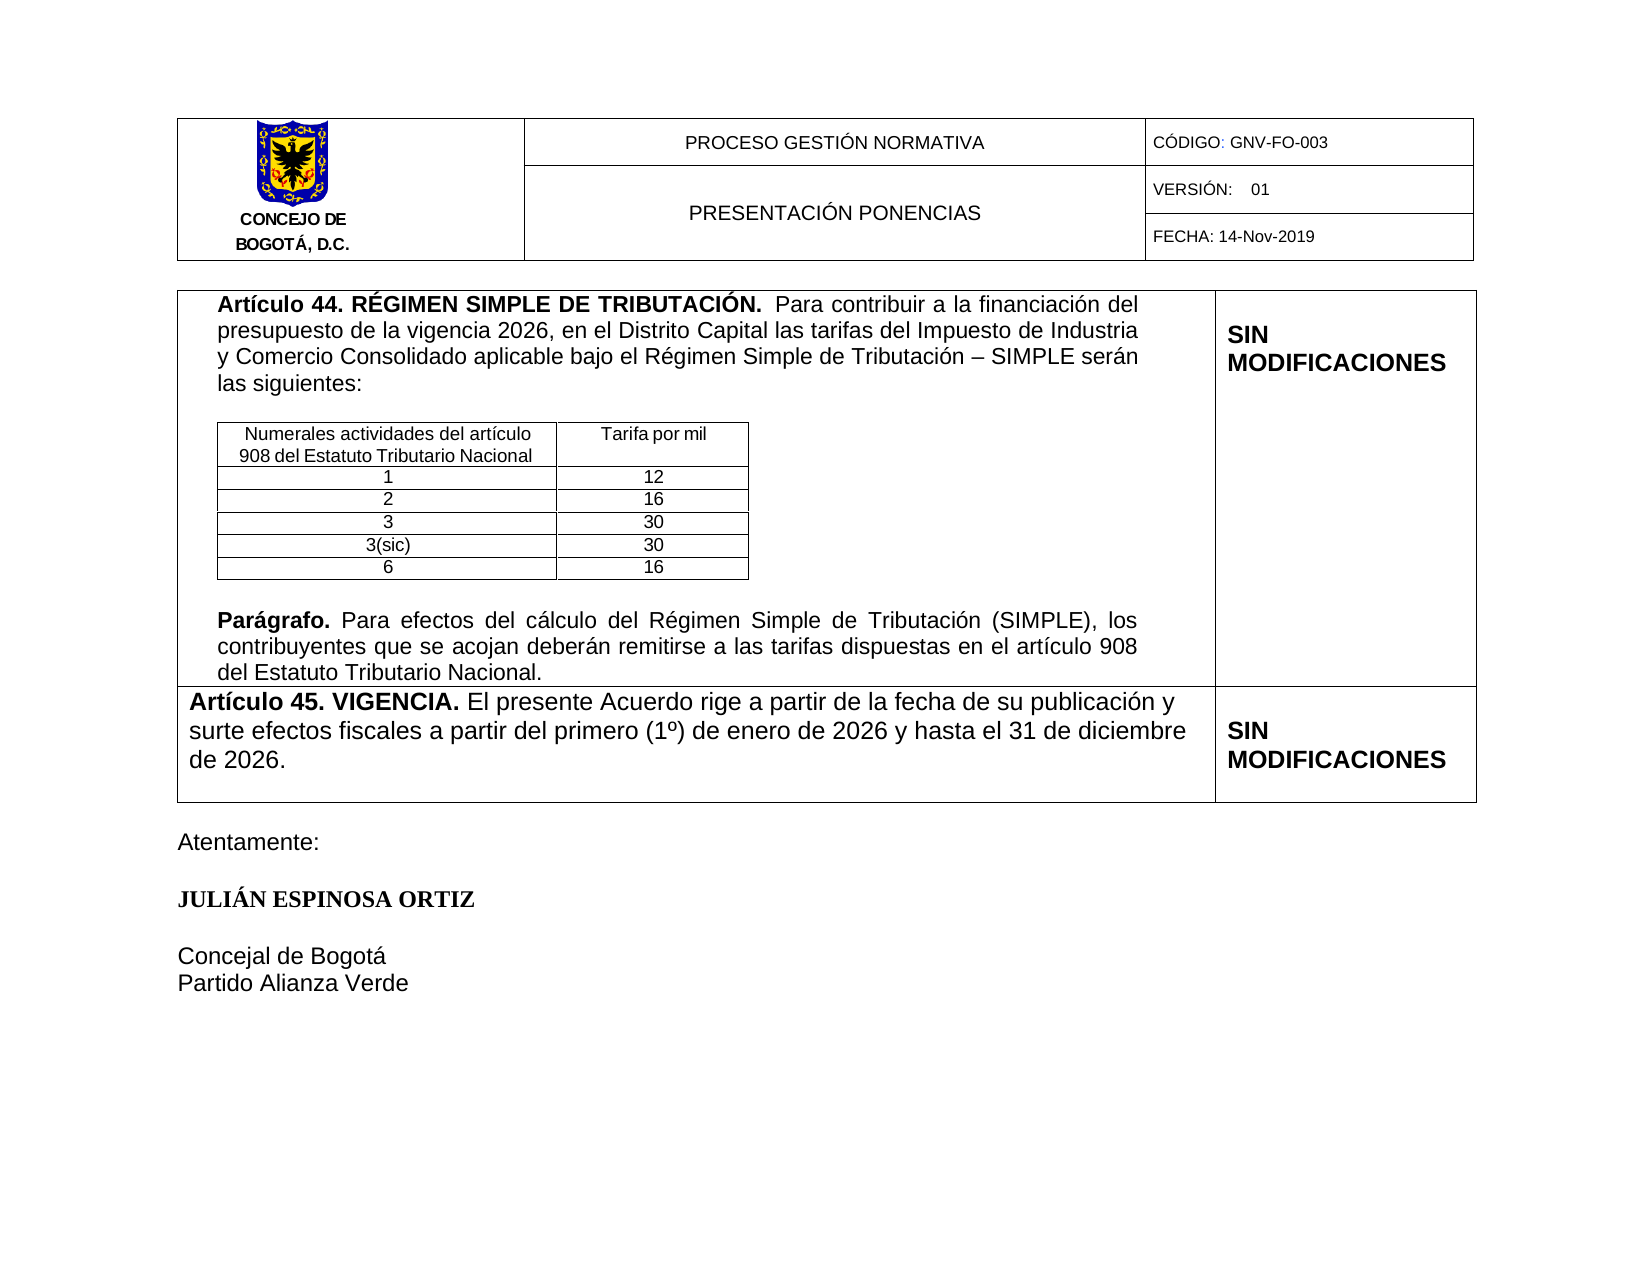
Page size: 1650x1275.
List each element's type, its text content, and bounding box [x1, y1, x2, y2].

table_cell SIN MODIFICACIONES [1216, 291, 1476, 686]
text Partido Alianza Verde [177, 969, 1473, 1024]
text Concejal de Bogotá [177, 942, 1473, 969]
table_cell [178, 291, 1215, 686]
text JULIÁN ESPINOSA ORTIZ [177, 885, 1473, 912]
table_cell SIN MODIFICACIONES [1216, 687, 1476, 802]
text Atentamente: [177, 828, 1473, 856]
table_cell Artículo 45. VIGENCIA. El presente Acuerdo rige a partir de la fecha de su publicación y surte efectos fiscales a partir del primero (1º) de enero de 2026 y hasta el 31 de diciembre de 2026. [178, 687, 1215, 802]
